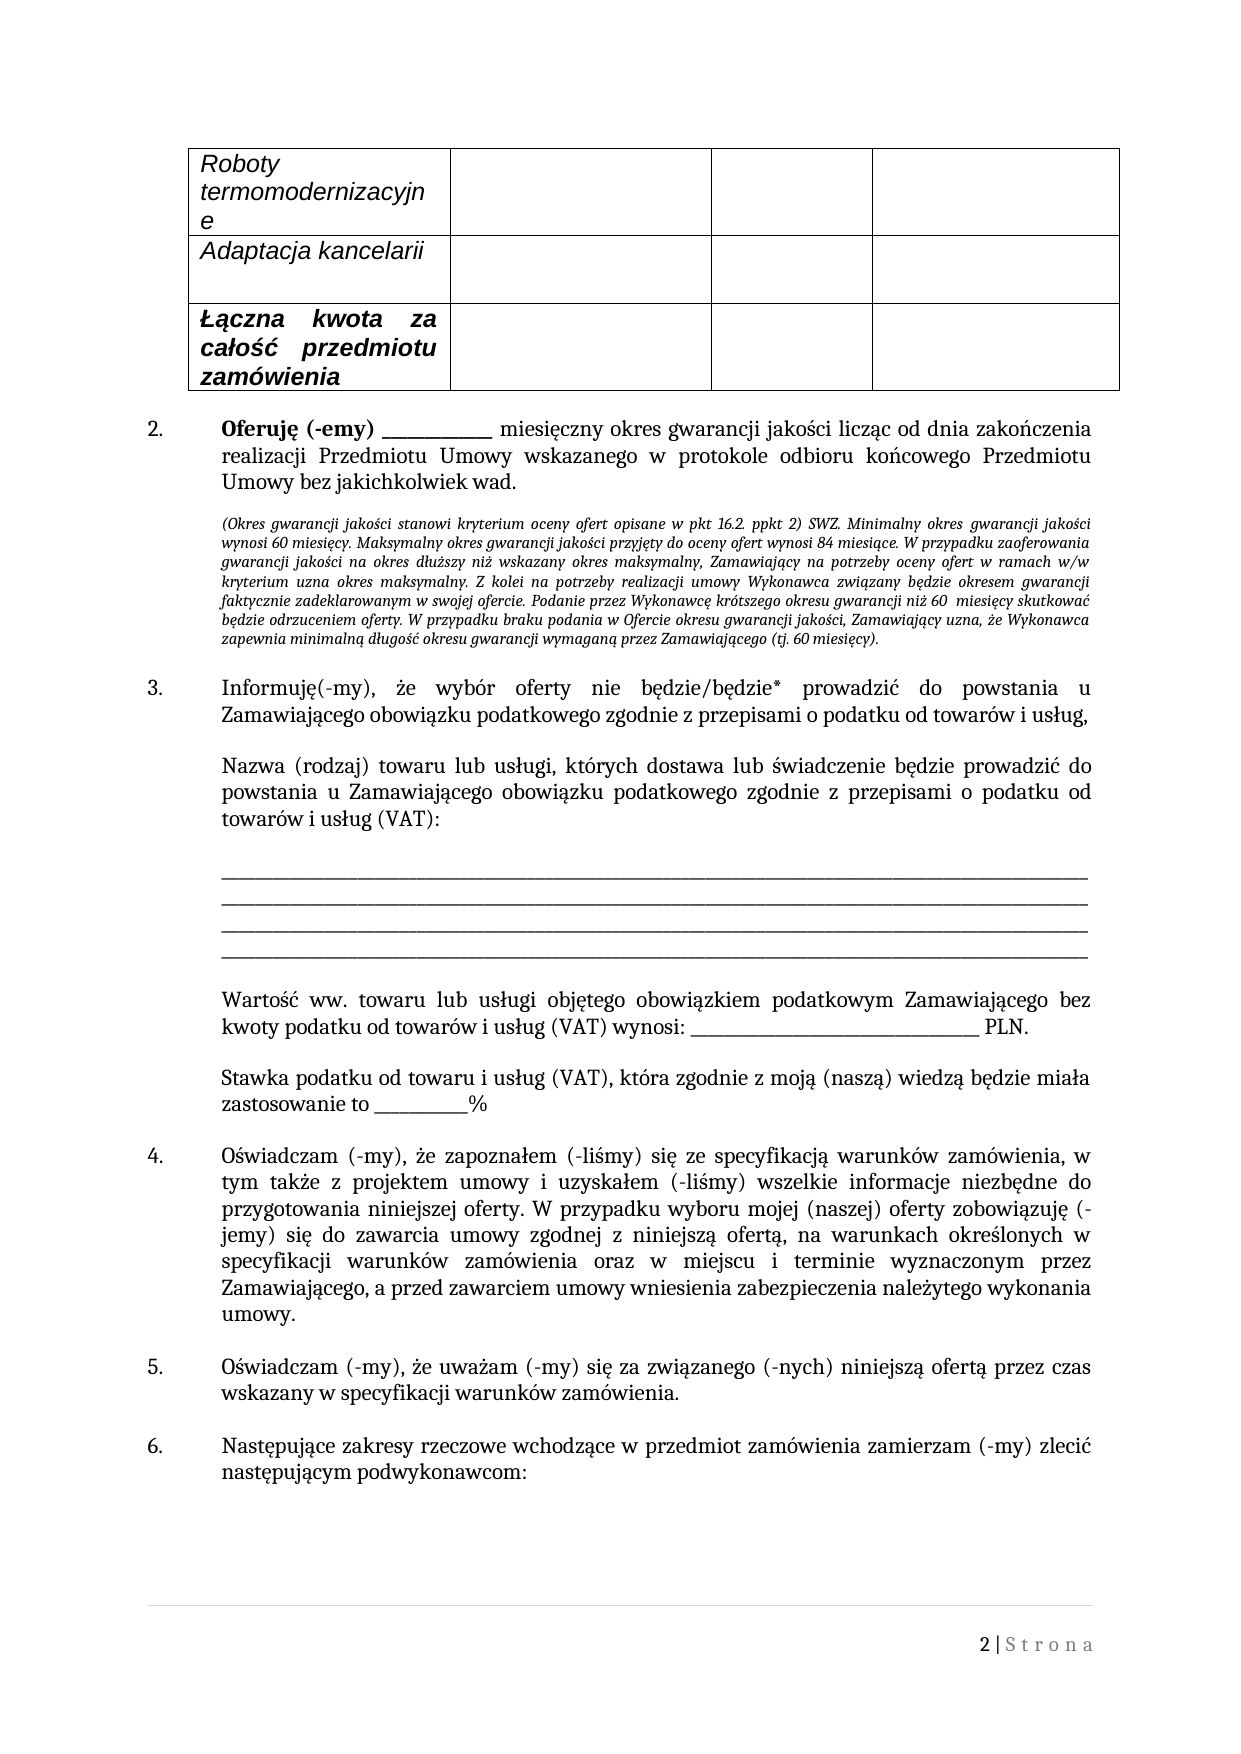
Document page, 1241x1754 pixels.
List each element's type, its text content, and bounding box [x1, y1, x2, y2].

table_cell [712, 304, 872, 390]
table_cell [873, 236, 1119, 303]
table_cell [712, 236, 872, 303]
list (Okres gwarancji jakości stanowi kryterium oceny ofert opisane w pkt 16.2. ppkt 2) SWZ. Minimalny okres gwarancji jakości wynosi 60 miesięcy. Maksymalny okres gwarancji jakości przyjęty do oceny ofert wynosi 84 miesiące. W przypadku zaoferowania gwarancji jakości na okres dłuższy niż wskazany okres maksymalny, Zamawiający na potrzeby oceny ofert w ramach w/w kryterium uzna okres maksymalny. Z kolei na potrzeby realizacji umowy Wykonawca związany będzie okresem gwarancji faktycznie zadeklarowanym w swojej ofercie. Podanie przez Wykonawcę krótszego okresu gwarancji niż 60 miesięcy skutkować będzie odrzuceniem oferty. W przypadku braku podania w Ofercie okresu gwarancji jakości, Zamawiający uzna, że Wykonawca zapewnia minimalną długość okresu gwarancji wymaganą przez Zamawiającego (tj. 60 miesięcy). [221, 514, 1093, 649]
text Stawka podatku od towaru i usług (VAT), która zgodnie z moją (naszą) wiedzą będzie miała zastosowanie to ___________% [221, 1065, 1093, 1118]
list Informuję(-my), że wybór oferty nie będzie/będzie* prowadzić do powstania u Zamawiającego obowiązku podatkowego zgodnie z przepisami o podatku od towarów i usług, [147, 675, 1093, 728]
table_cell [873, 304, 1119, 390]
table_cell [873, 149, 1119, 235]
table_cell [451, 304, 711, 390]
list Oświadczam (-my), że zapoznałem (-liśmy) się ze specyfikacją warunków zamówienia, w tym także z projektem umowy i uzyskałem (-liśmy) wszelkie informacje niezbędne do przygotowania niniejszej oferty. W przypadku wyboru mojej (naszej) oferty zobowiązuję (-jemy) się do zawarcia umowy zgodnej z niniejszą ofertą, na warunkach określonych w specyfikacji warunków zamówienia oraz w miejscu i terminie wyznaczonym przez Zamawiającego, a przed zawarciem umowy wniesienia zabezpieczenia należytego wykonania umowy. [147, 1143, 1093, 1327]
text Nazwa (rodzaj) towaru lub usługi, których dostawa lub świadczenie będzie prowadzić do powstania u Zamawiającego obowiązku podatkowego zgodnie z przepisami o podatku od towarów i usług (VAT): [221, 753, 1093, 832]
table_cell [712, 149, 872, 235]
table_cell Adaptacja kancelarii [189, 236, 450, 303]
list Oświadczam (-my), że uważam (-my) się za związanego (-nych) niniejszą ofertą przez czas wskazany w specyfikacji warunków zamówienia. [147, 1353, 1093, 1406]
table_cell [451, 236, 711, 303]
table_cell [451, 149, 711, 235]
text Wartość ww. towaru lub usługi objętego obowiązkiem podatkowym Zamawiającego bez kwoty podatku od towarów i usług (VAT) wynosi: __________________________________ PLN. [221, 987, 1093, 1040]
list Następujące zakresy rzeczowe wchodzące w przedmiot zamówienia zamierzam (-my) zlecić następującym podwykonawcom: [147, 1432, 1093, 1485]
list Oferuję (-emy) _____________ miesięczny okres gwarancji jakości licząc od dnia zakończenia realizacji Przedmiotu Umowy wskazanego w protokole odbioru końcowego Przedmiotu Umowy bez jakichkolwiek wad. [148, 416, 1093, 495]
text ________________________________________________________________________________________________________________________________________________________________________________________________________________________________________________________________________________________________________________________________________________________________________________________________________________________ [221, 857, 1093, 962]
table_cell Roboty termomodernizacyjne [189, 149, 450, 235]
table_cell Łączna kwota za całość przedmiotu zamówienia [189, 304, 450, 390]
